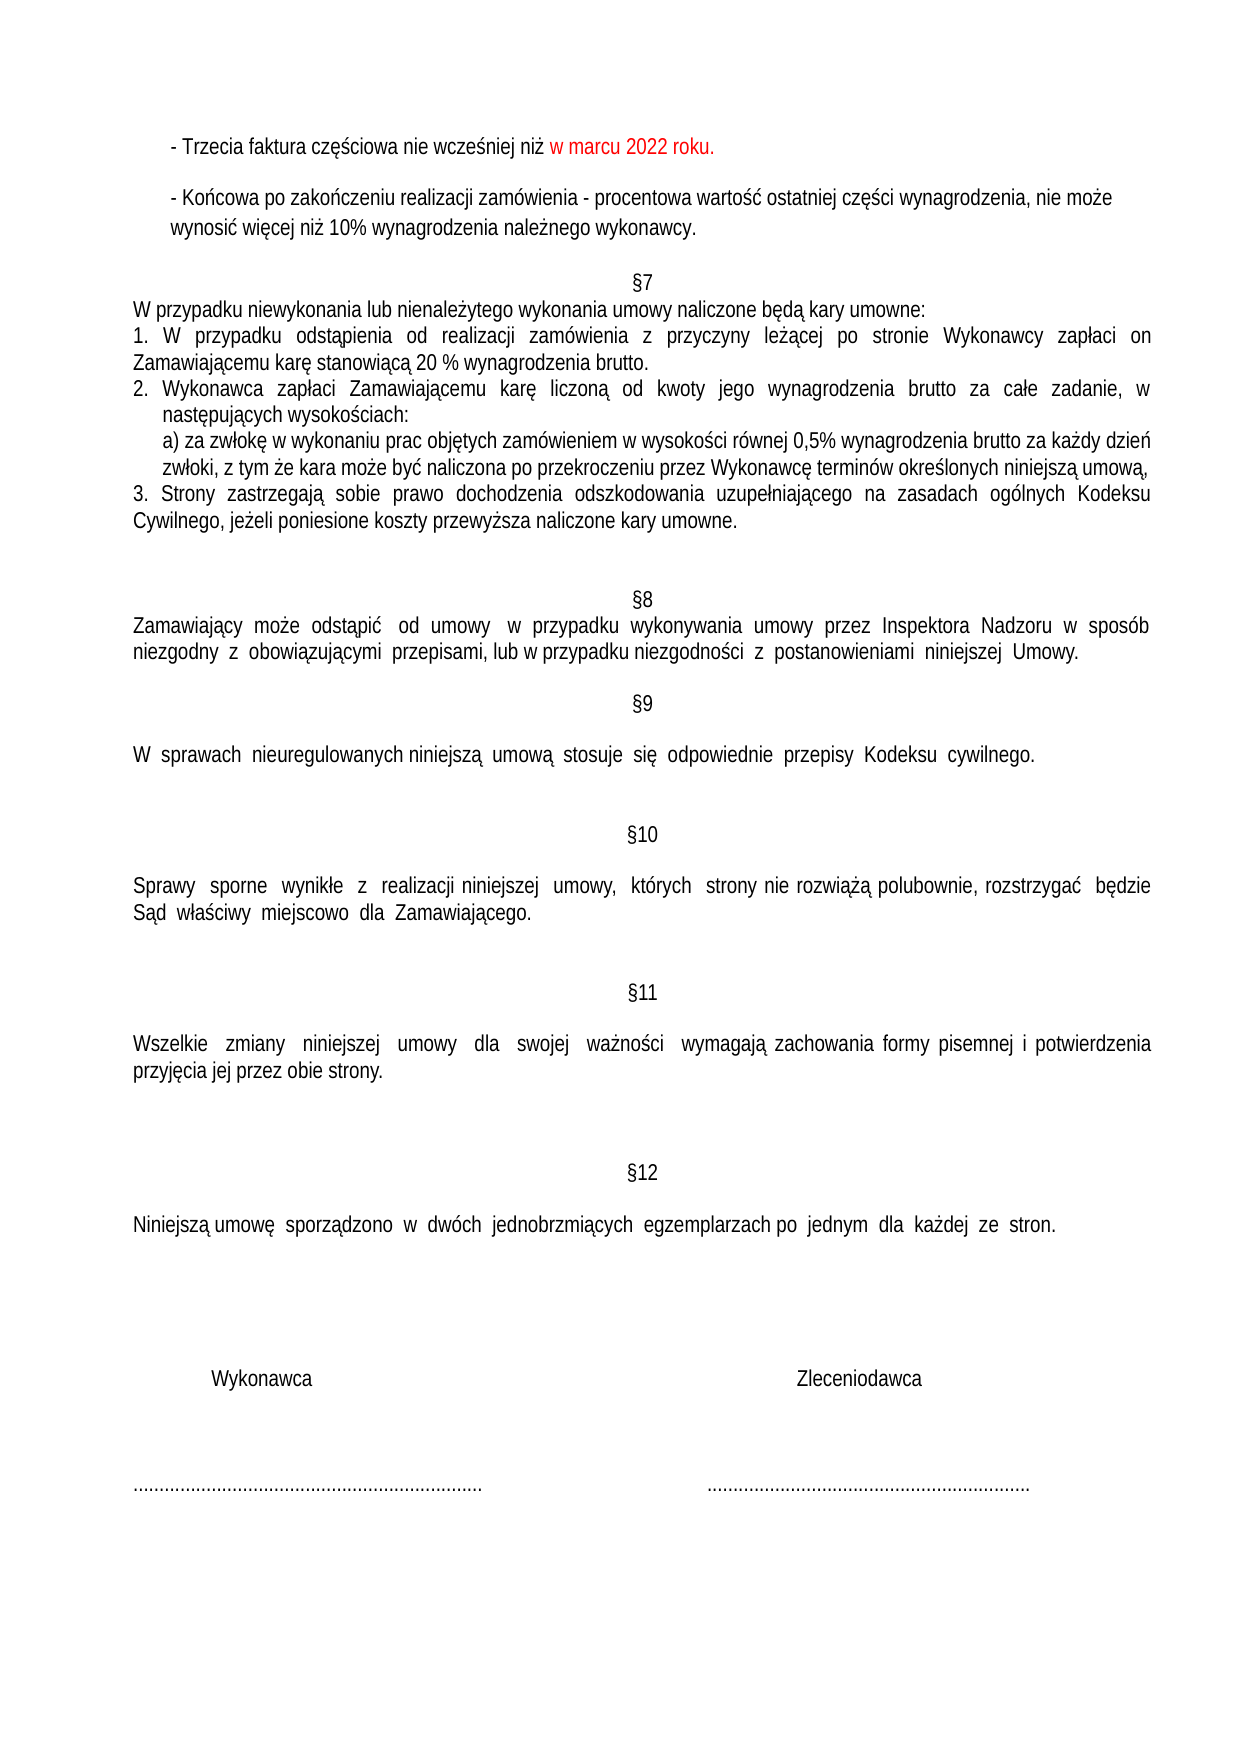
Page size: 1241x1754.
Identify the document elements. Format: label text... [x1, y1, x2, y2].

subtitle §7 [133, 269, 1152, 296]
subtitle W sprawach nieuregulowanych niniejszą umową stosuje się odpowiednie przepisy Kodeksu cywilnego. [133, 741, 1152, 767]
text Zamawiający może odstąpić od umowy w przypadku wykonywania umowy przez Inspektora Nadzoru w sposób niezgodny z obowiązującymi przepisami, lub w przypadku niezgodności z postanowieniami niniejszej Umowy. [133, 612, 1152, 665]
subtitle Wszelkie zmiany niniejszej umowy dla swojej ważności wymagają zachowania formy pisemnej i potwierdzenia przyjęcia jej przez obie strony. [133, 1030, 1152, 1083]
text W przypadku niewykonania lub nienależytego wykonania umowy naliczone będą kary umowne: [133, 296, 1152, 322]
list - Trzecia faktura częściowa nie wcześniej niż w marcu 2022 roku. [170, 133, 1152, 159]
text a) za zwłokę w wykonaniu prac objętych zamówieniem w wysokości równej 0,5% wynagrodzenia brutto za każdy dzień zwłoki, z tym że kara może być naliczona po przekroczeniu przez Wykonawcę terminów określonych niniejszą umową, [162, 427, 1152, 480]
subtitle Sprawy sporne wynikłe z realizacji niniejszej umowy, których strony nie rozwiążą polubownie, rozstrzygać będzie Sąd właściwy miejscowo dla Zamawiającego. [133, 872, 1152, 925]
subtitle §10 [133, 821, 1152, 847]
subtitle Niniejszą umowę sporządzono w dwóch jednobrzmiących egzemplarzach po jednym dla każdej ze stron. [133, 1211, 1152, 1237]
text 2. Wykonawca zapłaci Zamawiającemu karę liczoną od kwoty jego wynagrodzenia brutto za całe zadanie, w następujących wysokościach: [133, 375, 1152, 427]
text 3. Strony zastrzegają sobie prawo dochodzenia odszkodowania uzupełniającego na zasadach ogólnych Kodeksu Cywilnego, jeżeli poniesione koszty przewyższa naliczone kary umowne. [133, 480, 1152, 533]
list - Końcowa po zakończeniu realizacji zamówienia - procentowa wartość ostatniej części wynagrodzenia, nie może wynosić więcej niż 10% wynagrodzenia należnego wykonawcy. [170, 184, 1152, 241]
text §8 [133, 586, 1152, 612]
text 1. W przypadku odstąpienia od realizacji zamówienia z przyczyny leżącej po stronie Wykonawcy zapłaci on Zamawiającemu karę stanowiącą 20 % wynagrodzenia brutto. [133, 322, 1152, 375]
subtitle Wykonawca Zleceniodawca [133, 1365, 1152, 1391]
subtitle §12 [133, 1159, 1152, 1186]
subtitle §11 [133, 979, 1152, 1005]
subtitle §9 [133, 690, 1152, 716]
text ................................................................... .............................................................. [133, 1470, 1152, 1497]
